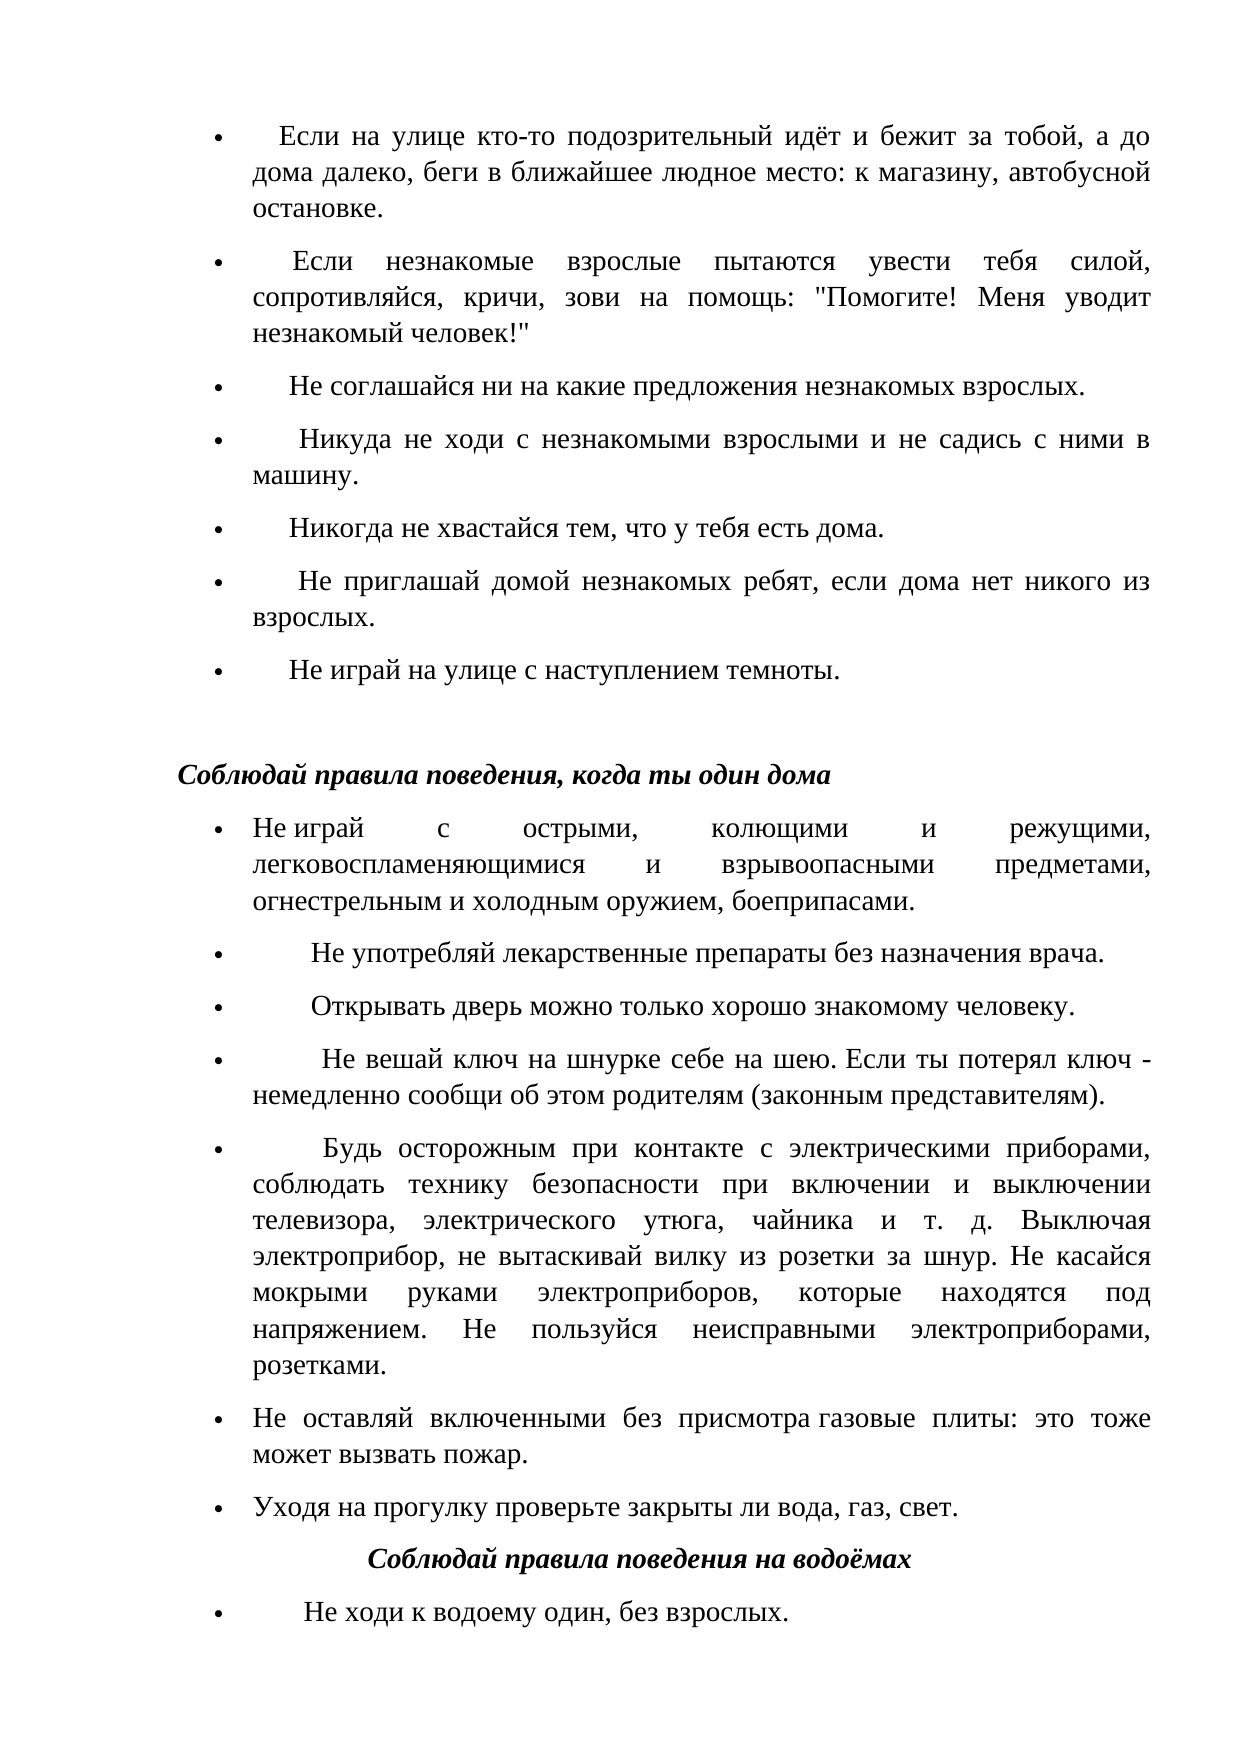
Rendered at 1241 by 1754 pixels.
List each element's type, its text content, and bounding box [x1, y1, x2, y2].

list Будь осторожным при контакте с электрическими приборами, соблюдать технику безопасности при включении и выключении телевизора, электрического утюга, чайника и т. д. Выключая электроприбор, не вытаскивай вилку из розетки за шнур. Не касайся мокрыми руками электроприборов, которые находятся под напряжением. Не пользуйся неисправными электроприборами, розетками. [215, 1130, 1152, 1380]
list Не приглашай домой незнакомых ребят, если дома нет никого из взрослых. [215, 563, 1152, 633]
list Уходя на прогулку проверьте закрыты ли вода, газ, свет. [215, 1489, 1152, 1522]
list Не употребляй лекарственные препараты без назначения врача. [215, 935, 1152, 969]
list Не ходи к водоему один, без взрослых. [215, 1594, 1152, 1628]
text Соблюдай правила поведения на водоёмах [177, 1541, 1152, 1575]
list Никогда не хвастайся тем, что у тебя есть дома. [215, 510, 1152, 544]
list Не оставляй включенными без присмотра газовые плиты: это тоже может вызвать пожар. [215, 1400, 1152, 1469]
text Соблюдай правила поведения, когда ты один дома [177, 757, 1152, 791]
list Если на улице кто-то подозрительный идёт и бежит за тобой, а до дома далеко, беги в ближайшее людное место: к магазину, автобусной остановке. [215, 118, 1152, 224]
list Не играй на улице с наступлением темноты. [215, 652, 1152, 685]
list Не соглашайся ни на какие предложения незнакомых взрослых. [215, 368, 1152, 402]
list Никуда не ходи с незнакомыми взрослыми и не садись с ними в машину. [215, 421, 1152, 491]
list Не вешай ключ на шнурке себе на шею. Если ты потерял ключ - немедленно сообщи об этом родителям (законным представителям). [215, 1041, 1152, 1111]
list Не играй с острыми, колющими и режущими, легковоспламеняющимися и взрывоопасными предметами, огнестрельным и холодным оружием, боеприпасами. [215, 810, 1152, 916]
list Открывать дверь можно только хорошо знакомому человеку. [215, 988, 1152, 1022]
list Если незнакомые взрослые пытаются увести тебя силой, сопротивляйся, кричи, зови на помощь: "Помогите! Меня уводит незнакомый человек!" [215, 243, 1152, 349]
